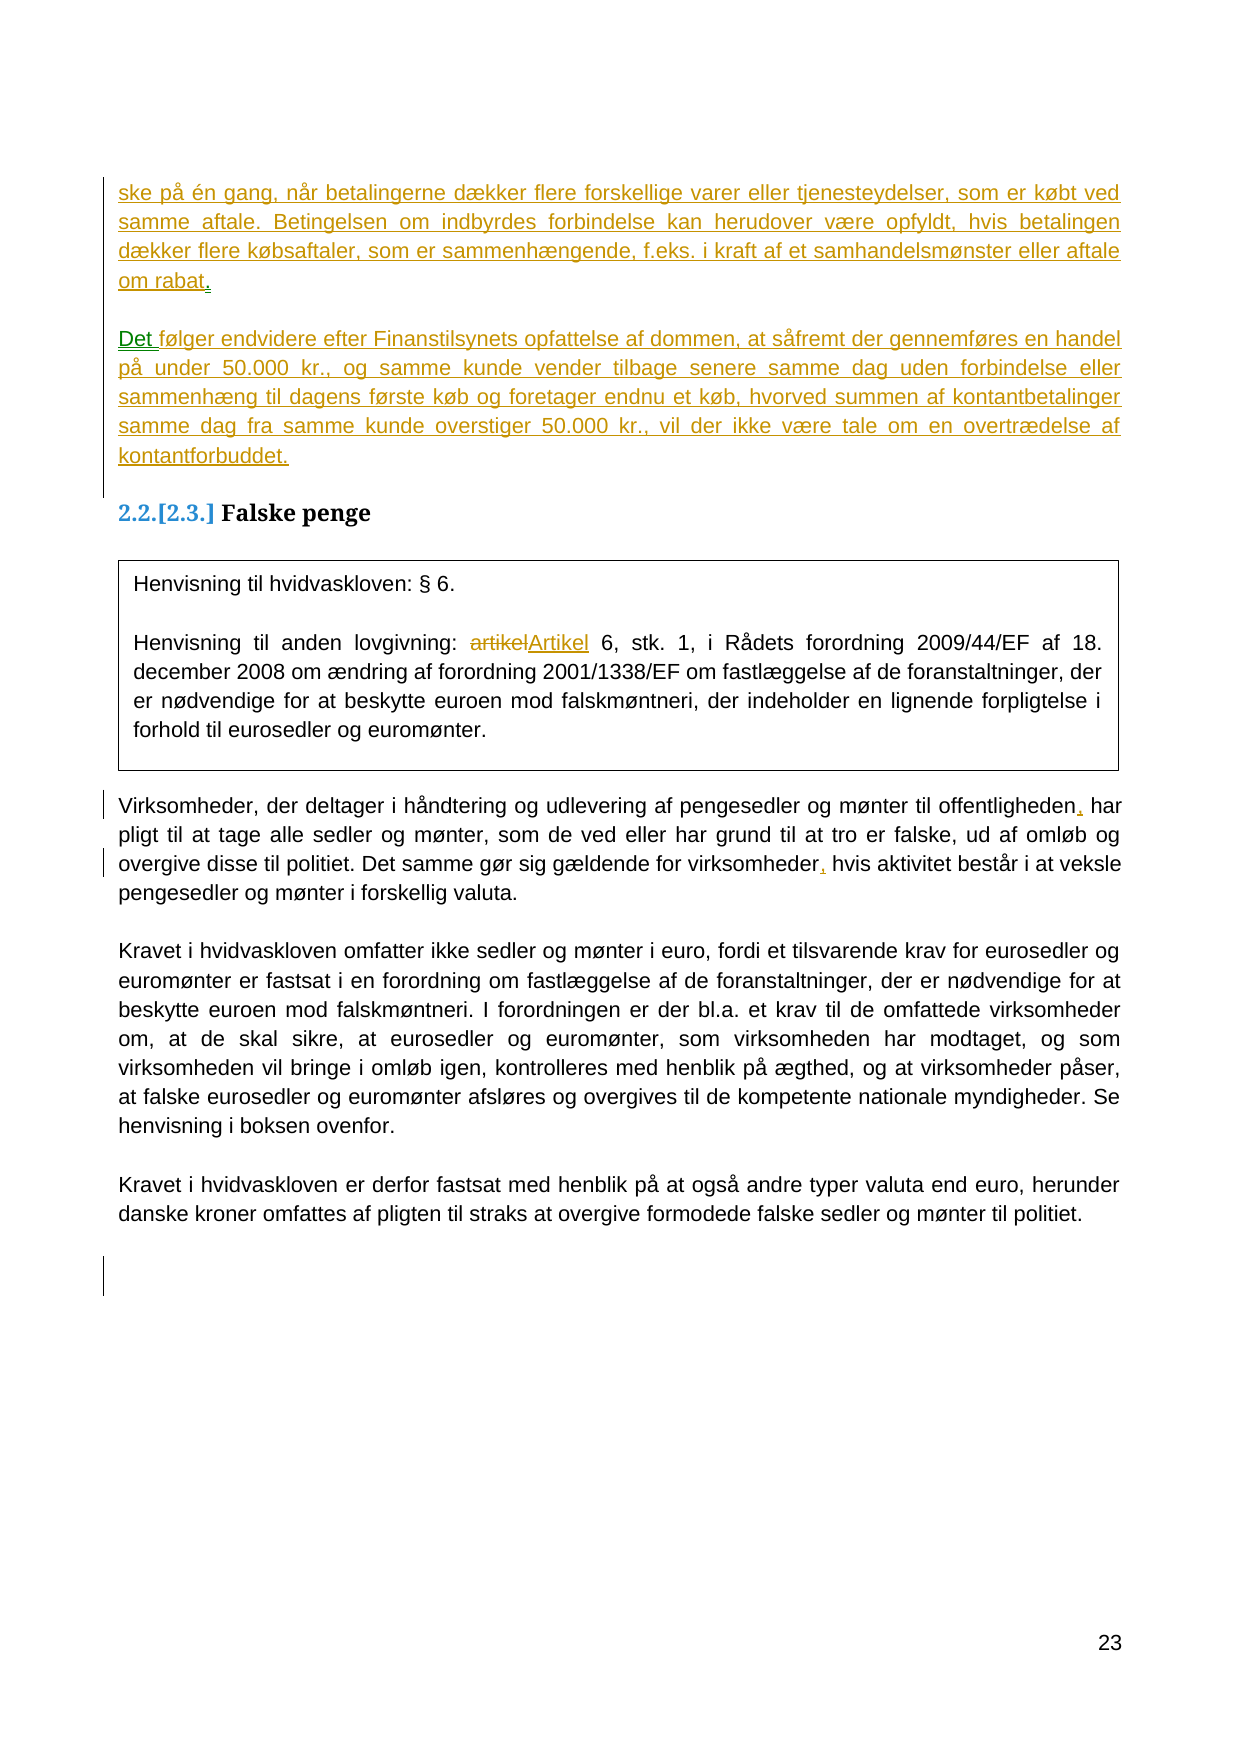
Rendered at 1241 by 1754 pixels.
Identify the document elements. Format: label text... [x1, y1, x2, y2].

text Virksomheder, der deltager i håndtering og udlevering af pengesedler og mønter til offentligheden har pligt til at tage alle sedler og mønter, som de ved eller har grund til at tro er falske, ud af omløb og overgive disse til politiet. Det samme gør sig gældende for virksomheder hvis aktivitet består i at veksle pengesedler og mønter i forskellig valuta. [118, 556, 1122, 906]
subtitle Falske penge [118, 498, 1122, 527]
text Kravet i hvidvaskloven er derfor fastsat med henblik på at også andre typer valuta end euro, herunder danske kroner omfattes af pligten til straks at overgive formodede falske sedler og mønter til politiet. [118, 1169, 1122, 1227]
text Kravet i hvidvaskloven omfatter ikke sedler og mønter i euro, fordi et tilsvarende krav for eurosedler og euromønter er fastsat i en forordning om fastlæggelse af de foranstaltninger, der er nødvendige for at beskytte euroen mod falskmøntneri. I forordningen er der bl.a. et krav til de omfattede virksomheder om, at de skal sikre, at eurosedler og euromønter, som virksomheden har modtaget, og som virksomheden vil bringe i omløb igen, kontrolleres med henblik på ægthed, og at virksomheder påser, at falske eurosedler og euromønter afsløres og overgives til de kompetente nationale myndigheder. Se henvisning i boksen ovenfor. [118, 936, 1122, 1140]
